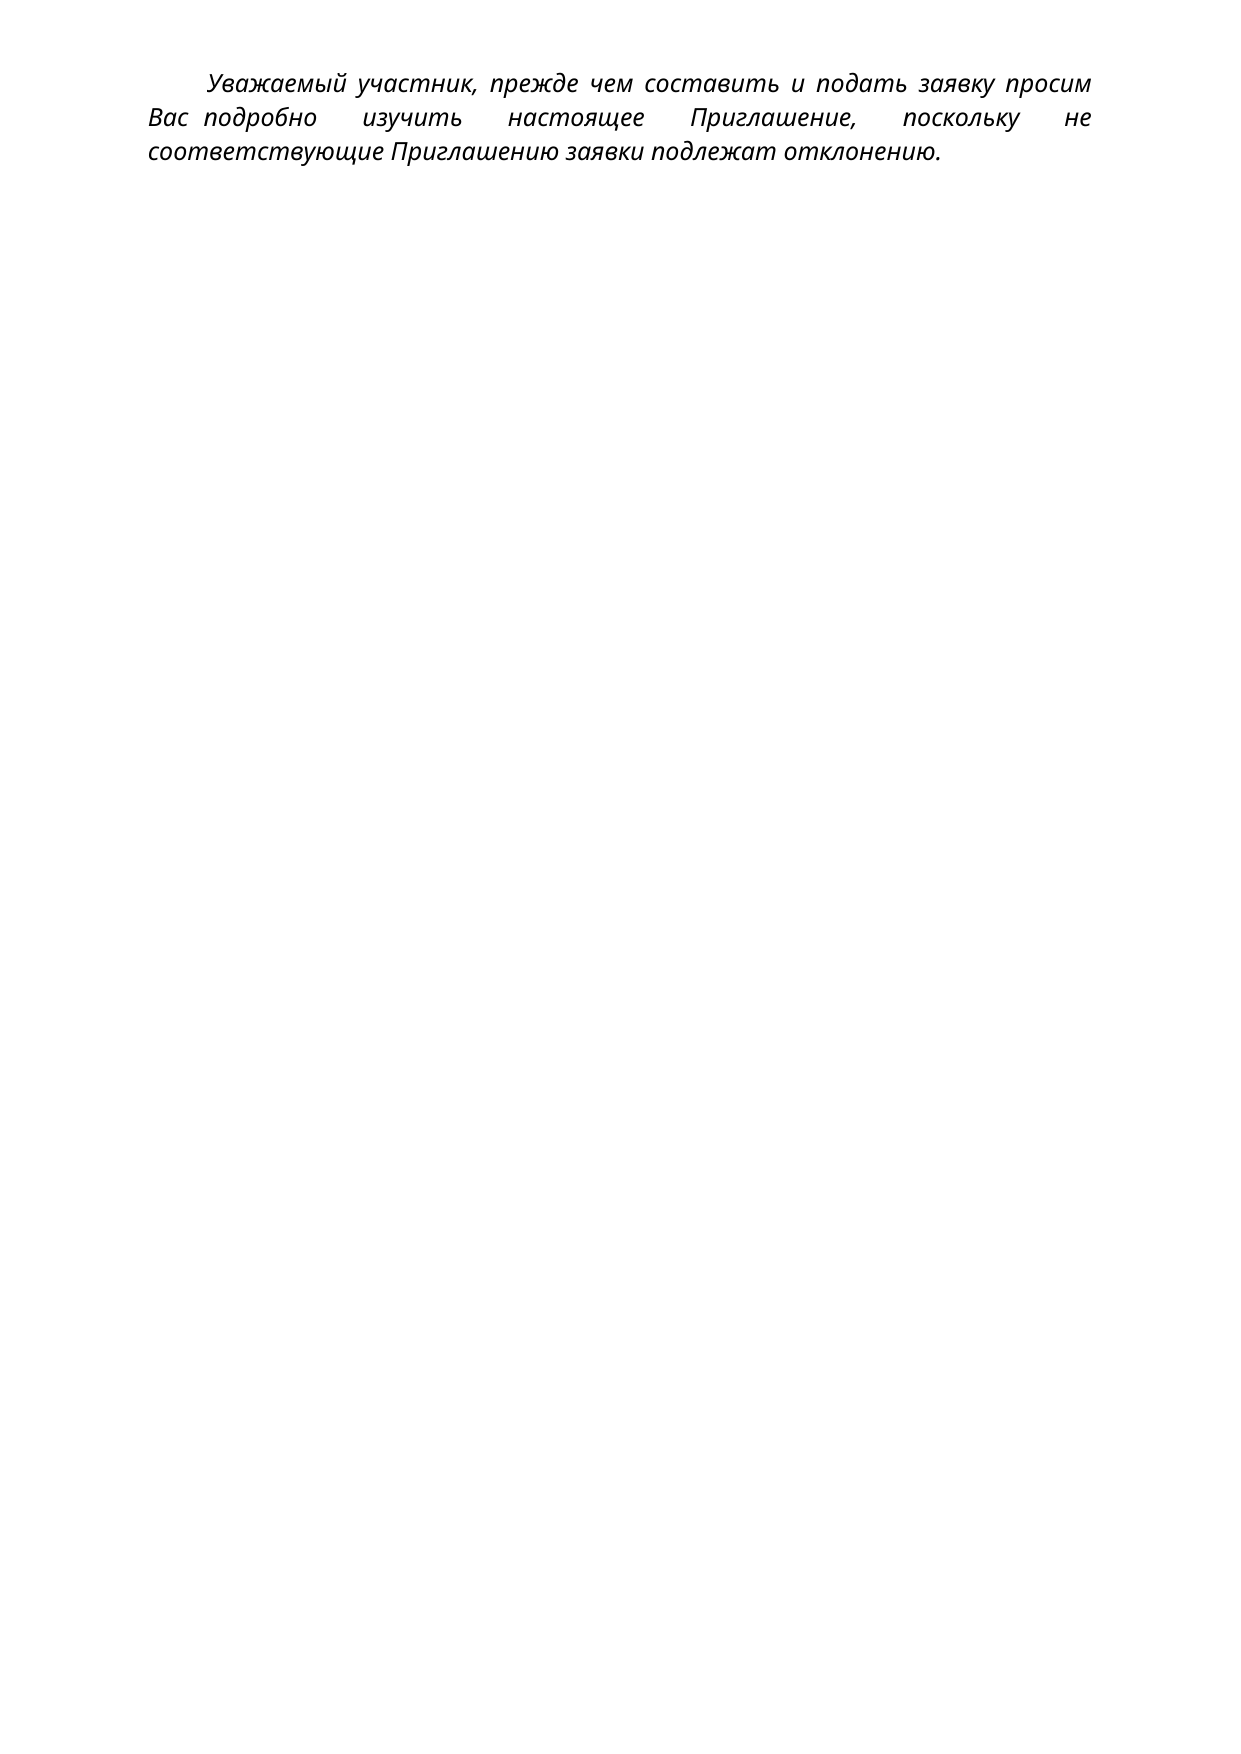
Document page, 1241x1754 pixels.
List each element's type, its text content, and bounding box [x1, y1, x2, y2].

text Уважаемый участник, прежде чем составить и подать заявку просим Вас подробно изучить настоящее Приглашение, поскольку не соответствующие Приглашению заявки подлежат отклонению. [148, 66, 1092, 168]
